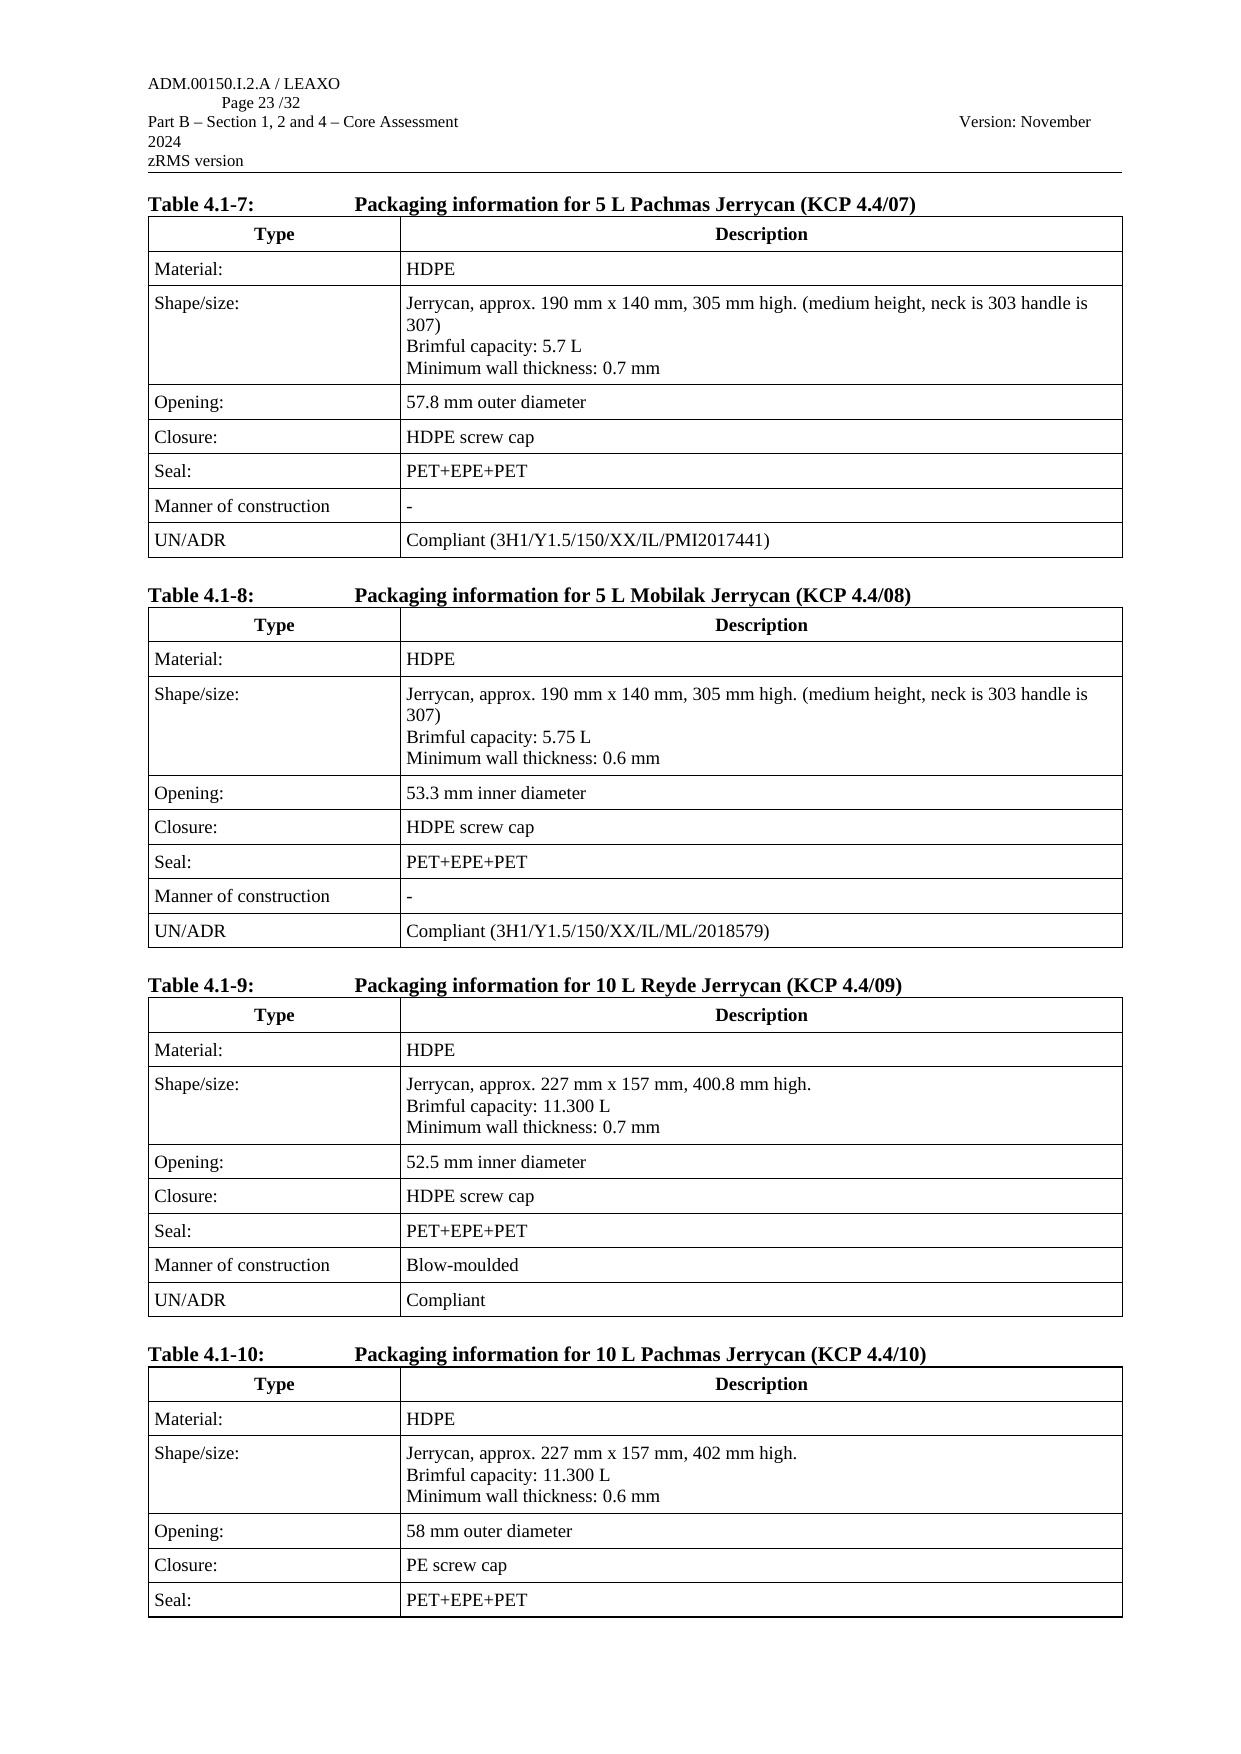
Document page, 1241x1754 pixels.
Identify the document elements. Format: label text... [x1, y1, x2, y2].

table_header Type [149, 1368, 400, 1401]
table_cell UN/ADR [149, 523, 400, 557]
table_cell Opening: [149, 1145, 400, 1178]
table_cell Material: [149, 1033, 400, 1066]
table_cell Jerrycan, approx. 190 mm x 140 mm, 305 mm high. (medium height, neck is 303 handle is 307) Brimful capacity: 5.75 L Minimum wall thickness: 0.6 mm [401, 677, 1122, 775]
table_cell Jerrycan, approx. 190 mm x 140 mm, 305 mm high. (medium height, neck is 303 handle is 307) Brimful capacity: 5.7 L Minimum wall thickness: 0.7 mm [401, 286, 1122, 384]
table_cell PET+EPE+PET [401, 454, 1122, 488]
table_cell PET+EPE+PET [401, 845, 1122, 878]
text Table 4.1-7: Packaging information for 5 L Pachmas Jerrycan (KCP 4.4/07) [148, 192, 1122, 216]
table_cell Shape/size: [149, 286, 400, 384]
table_cell Jerrycan, approx. 227 mm x 157 mm, 402 mm high. Brimful capacity: 11.300 L Minimum wall thickness: 0.6 mm [401, 1436, 1122, 1513]
table_cell Opening: [149, 776, 400, 809]
table_cell PET+EPE+PET [401, 1583, 1122, 1616]
table_cell Manner of construction [149, 489, 400, 522]
table_cell Compliant (3H1/Y1.5/150/XX/IL/PMI2017441) [401, 523, 1122, 557]
table_header Type [149, 217, 400, 251]
table_header Type [149, 998, 400, 1032]
text Table 4.1-9: Packaging information for 10 L Reyde Jerrycan (KCP 4.4/09) [148, 973, 1122, 997]
table_cell HDPE screw cap [401, 420, 1122, 453]
table_cell - [401, 879, 1122, 913]
table_cell Blow-moulded [401, 1248, 1122, 1282]
table_cell Closure: [149, 1549, 400, 1582]
table_cell Shape/size: [149, 1436, 400, 1513]
table_cell PET+EPE+PET [401, 1214, 1122, 1247]
table_cell HDPE screw cap [401, 810, 1122, 844]
table_cell Seal: [149, 1583, 400, 1616]
table_cell Opening: [149, 1514, 400, 1547]
text Table 4.1-10: Packaging information for 10 L Pachmas Jerrycan (KCP 4.4/10) [148, 1342, 1122, 1366]
table_cell Compliant [401, 1283, 1122, 1316]
table_cell Seal: [149, 454, 400, 488]
table_cell Shape/size: [149, 1067, 400, 1144]
text Table 4.1-8: Packaging information for 5 L Mobilak Jerrycan (KCP 4.4/08) [148, 583, 1122, 607]
table_header Description [401, 1368, 1122, 1401]
table_cell HDPE screw cap [401, 1179, 1122, 1213]
table_cell UN/ADR [149, 914, 400, 947]
table_cell 53.3 mm inner diameter [401, 776, 1122, 809]
table_cell Material: [149, 642, 400, 676]
table_cell Material: [149, 252, 400, 285]
table_cell HDPE [401, 642, 1122, 676]
table_cell Shape/size: [149, 677, 400, 775]
table_cell UN/ADR [149, 1283, 400, 1316]
table_cell PE screw cap [401, 1549, 1122, 1582]
table_cell Closure: [149, 810, 400, 844]
table_cell HDPE [401, 1033, 1122, 1066]
table_header Type [149, 608, 400, 641]
table_cell Manner of construction [149, 1248, 400, 1282]
table_cell 52.5 mm inner diameter [401, 1145, 1122, 1178]
table_header Description [401, 998, 1122, 1032]
table_cell 58 mm outer diameter [401, 1514, 1122, 1547]
table_cell Seal: [149, 845, 400, 878]
table_header Description [401, 608, 1122, 641]
table_cell Opening: [149, 385, 400, 419]
table_cell Jerrycan, approx. 227 mm x 157 mm, 400.8 mm high. Brimful capacity: 11.300 L Minimum wall thickness: 0.7 mm [401, 1067, 1122, 1144]
table_cell Material: [149, 1402, 400, 1435]
table_cell Closure: [149, 420, 400, 453]
table_cell - [401, 489, 1122, 522]
table_cell Manner of construction [149, 879, 400, 913]
table_cell 57.8 mm outer diameter [401, 385, 1122, 419]
table_cell Seal: [149, 1214, 400, 1247]
table_cell Closure: [149, 1179, 400, 1213]
table_cell Compliant (3H1/Y1.5/150/XX/IL/ML/2018579) [401, 914, 1122, 947]
table_header Description [401, 217, 1122, 251]
table_cell HDPE [401, 1402, 1122, 1435]
table_cell HDPE [401, 252, 1122, 285]
